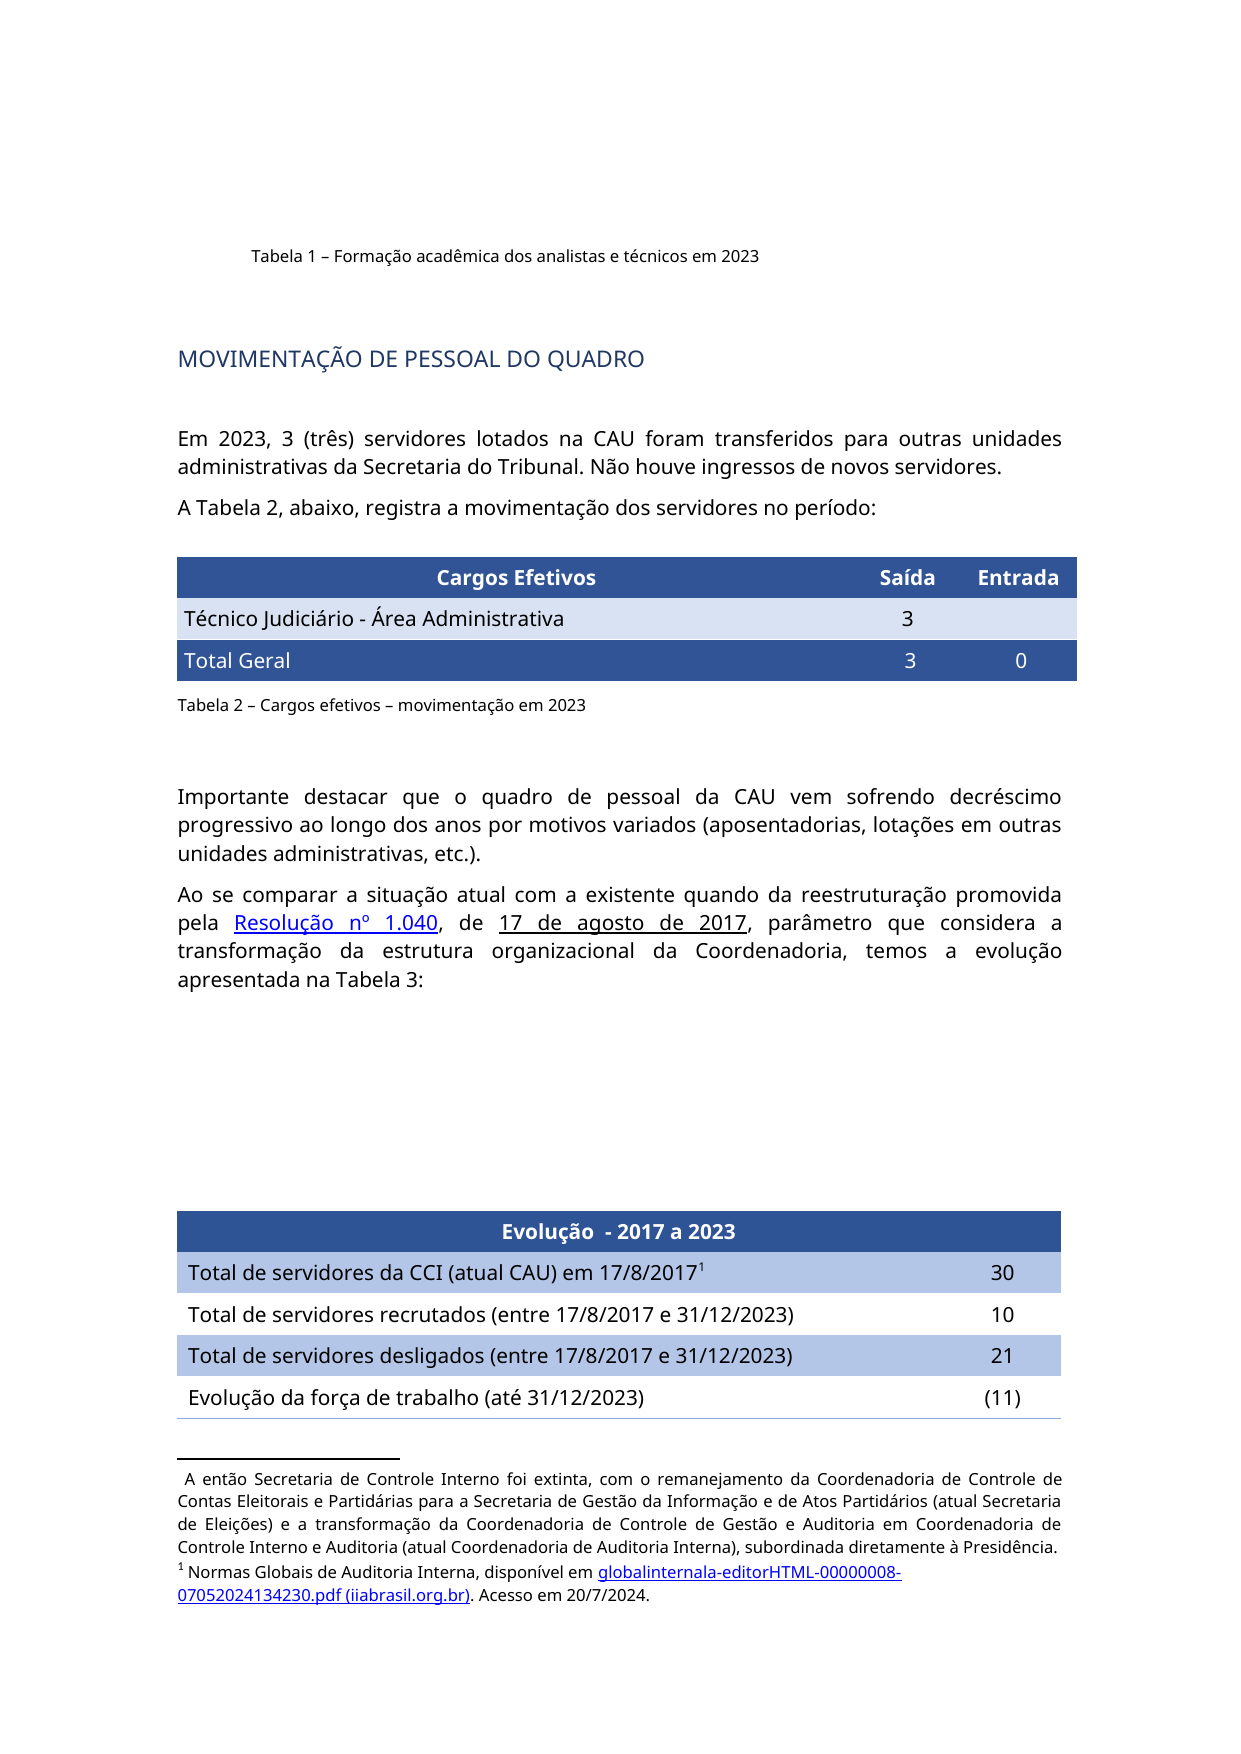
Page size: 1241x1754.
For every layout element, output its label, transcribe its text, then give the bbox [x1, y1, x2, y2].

table_cell Total de servidores desligados (entre 17/8/2017 e 31/12/2023) [177, 1335, 944, 1376]
table_cell Evolução da força de trabalho (até 31/12/2023) [177, 1376, 944, 1417]
text Tabela 1 – Formação acadêmica dos analistas e técnicos em 2023 [177, 245, 1063, 268]
subtitle Movimentação de pessoal do quadro [177, 343, 1063, 374]
table_cell 0 [959, 640, 1077, 681]
text Em 2023, 3 (três) servidores lotados na CAU foram transferidos para outras unidades administrativas da Secretaria do Tribunal. Não houve ingressos de novos servidores. [177, 424, 1063, 481]
table_cell 10 [944, 1294, 1061, 1335]
table_cell Total de servidores da CCI (atual CAU) em 17/8/2017 [177, 1252, 944, 1293]
table_header Entrada [959, 557, 1077, 598]
text Tabela 2 – Cargos efetivos – movimentação em 2023 [177, 693, 1063, 716]
table_header Evolução - 2017 a 2023 [177, 1211, 1061, 1252]
text Ao se comparar a situação atual com a existente quando da reestruturação promovida pela Resolução nº 1.040, de 17 de agosto de 2017, parâmetro que considera a transformação da estrutura organizacional da Coordenadoria, temos a evolução apresentada na Tabela 3: [177, 880, 1063, 993]
table_cell [959, 598, 1077, 639]
table_cell 3 [856, 640, 959, 681]
table_cell Total de servidores recrutados (entre 17/8/2017 e 31/12/2023) [177, 1294, 944, 1335]
text Importante destacar que o quadro de pessoal da CAU vem sofrendo decréscimo progressivo ao longo dos anos por motivos variados (aposentadorias, lotações em outras unidades administrativas, etc.). [177, 782, 1063, 867]
text A Tabela 2, abaixo, registra a movimentação dos servidores no período: [177, 493, 1063, 522]
table_header Saída [856, 557, 959, 598]
table_cell (11) [944, 1376, 1061, 1417]
table_cell Técnico Judiciário - Área Administrativa [177, 598, 856, 639]
table_cell 3 [856, 598, 959, 639]
table_cell 21 [944, 1335, 1061, 1376]
table_cell 30 [944, 1252, 1061, 1293]
table_cell Total Geral [177, 640, 856, 681]
table_header Cargos Efetivos [177, 557, 856, 598]
